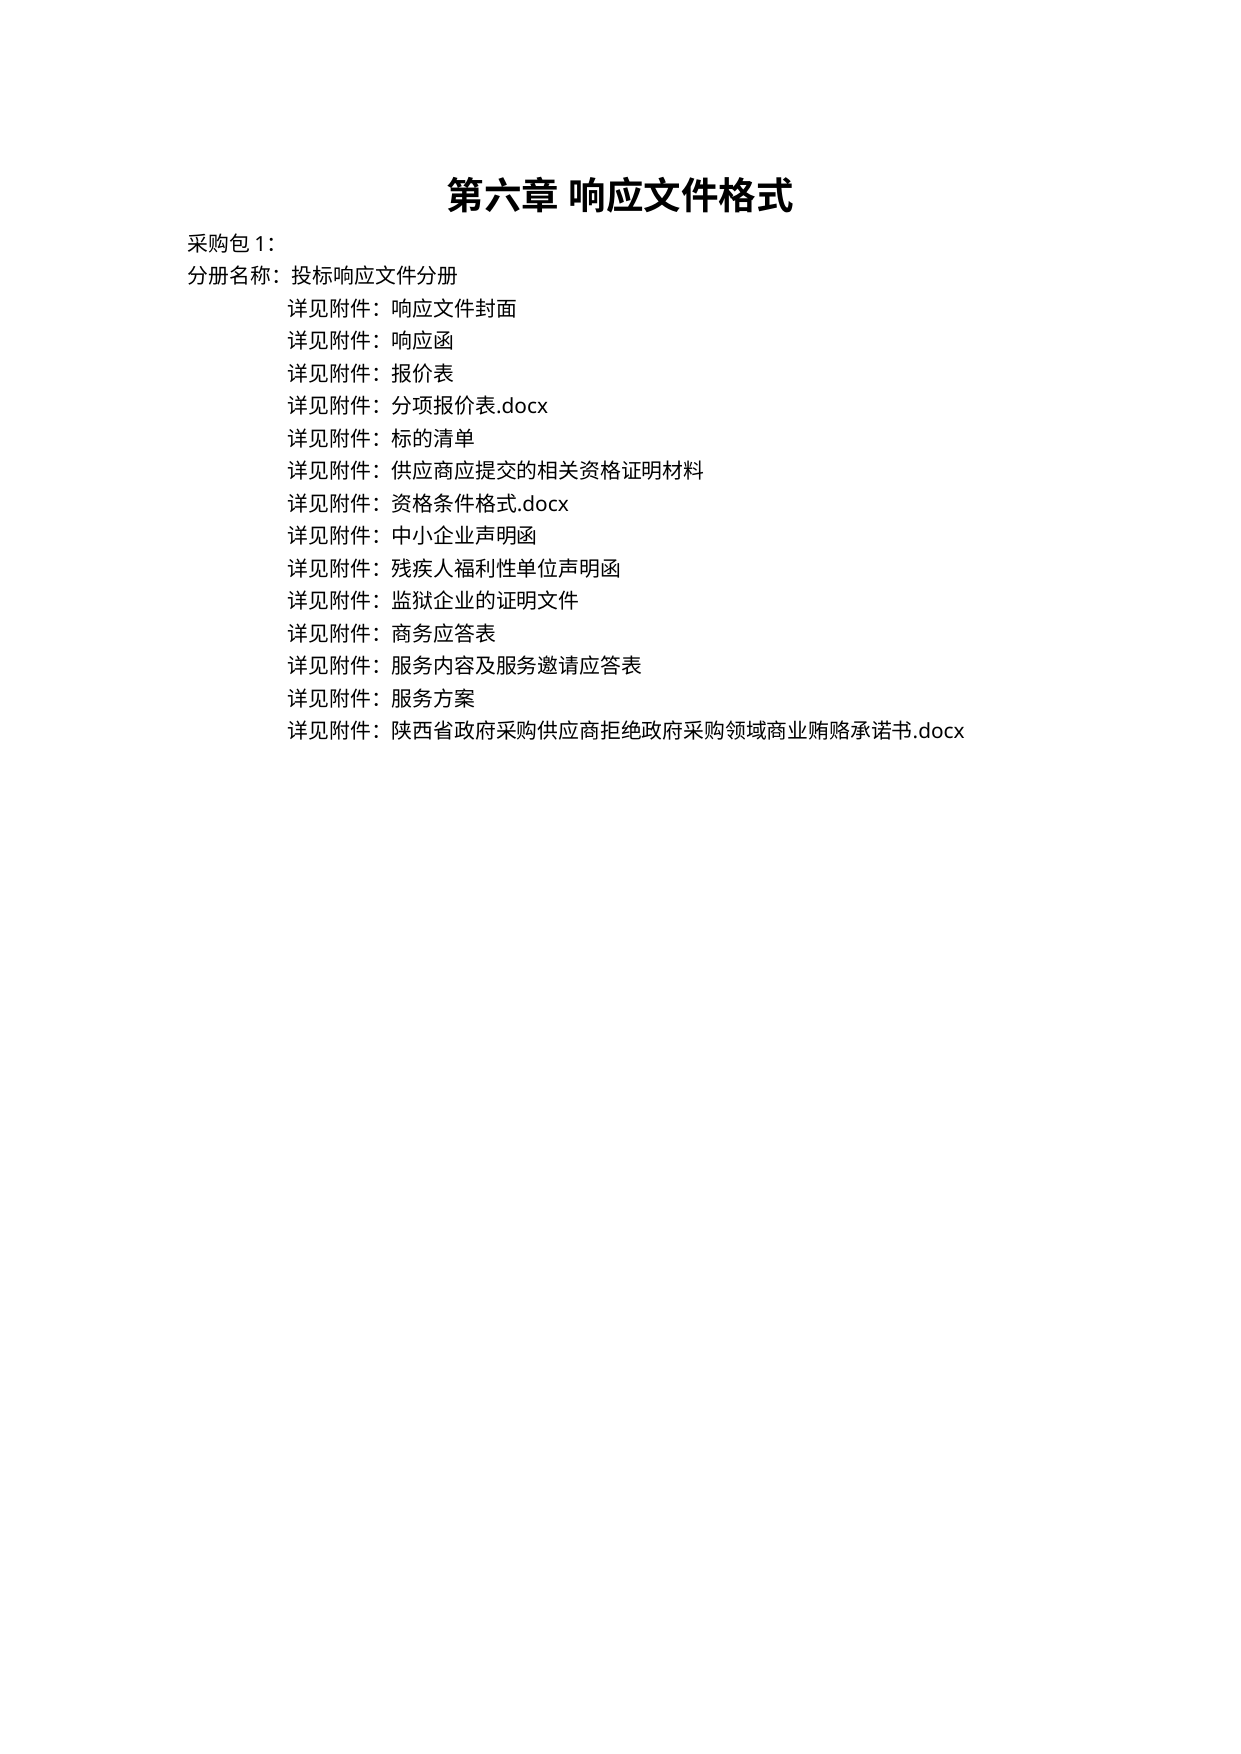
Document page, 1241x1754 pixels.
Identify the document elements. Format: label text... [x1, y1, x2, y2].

text 详见附件：报价表 [187, 357, 1053, 389]
text 详见附件：服务内容及服务邀请应答表 [187, 649, 1053, 682]
text 详见附件：残疾人福利性单位声明函 [187, 552, 1053, 584]
text 详见附件：分项报价表.docx [187, 389, 1053, 422]
text 详见附件：响应函 [187, 324, 1053, 357]
text 详见附件：商务应答表 [187, 617, 1053, 649]
text 详见附件：陕西省政府采购供应商拒绝政府采购领域商业贿赂承诺书.docx [187, 714, 1053, 747]
text 详见附件：资格条件格式.docx [187, 487, 1053, 519]
text 分册名称：投标响应文件分册 [187, 259, 1053, 292]
text 详见附件：监狱企业的证明文件 [187, 584, 1053, 617]
text 第六章 响应文件格式 [187, 162, 1053, 227]
text 详见附件：标的清单 [187, 422, 1053, 454]
text 详见附件：中小企业声明函 [187, 519, 1053, 552]
text 详见附件：供应商应提交的相关资格证明材料 [187, 454, 1053, 487]
text 采购包1： [187, 227, 1053, 259]
text 详见附件：响应文件封面 [187, 292, 1053, 324]
text 详见附件：服务方案 [187, 682, 1053, 714]
